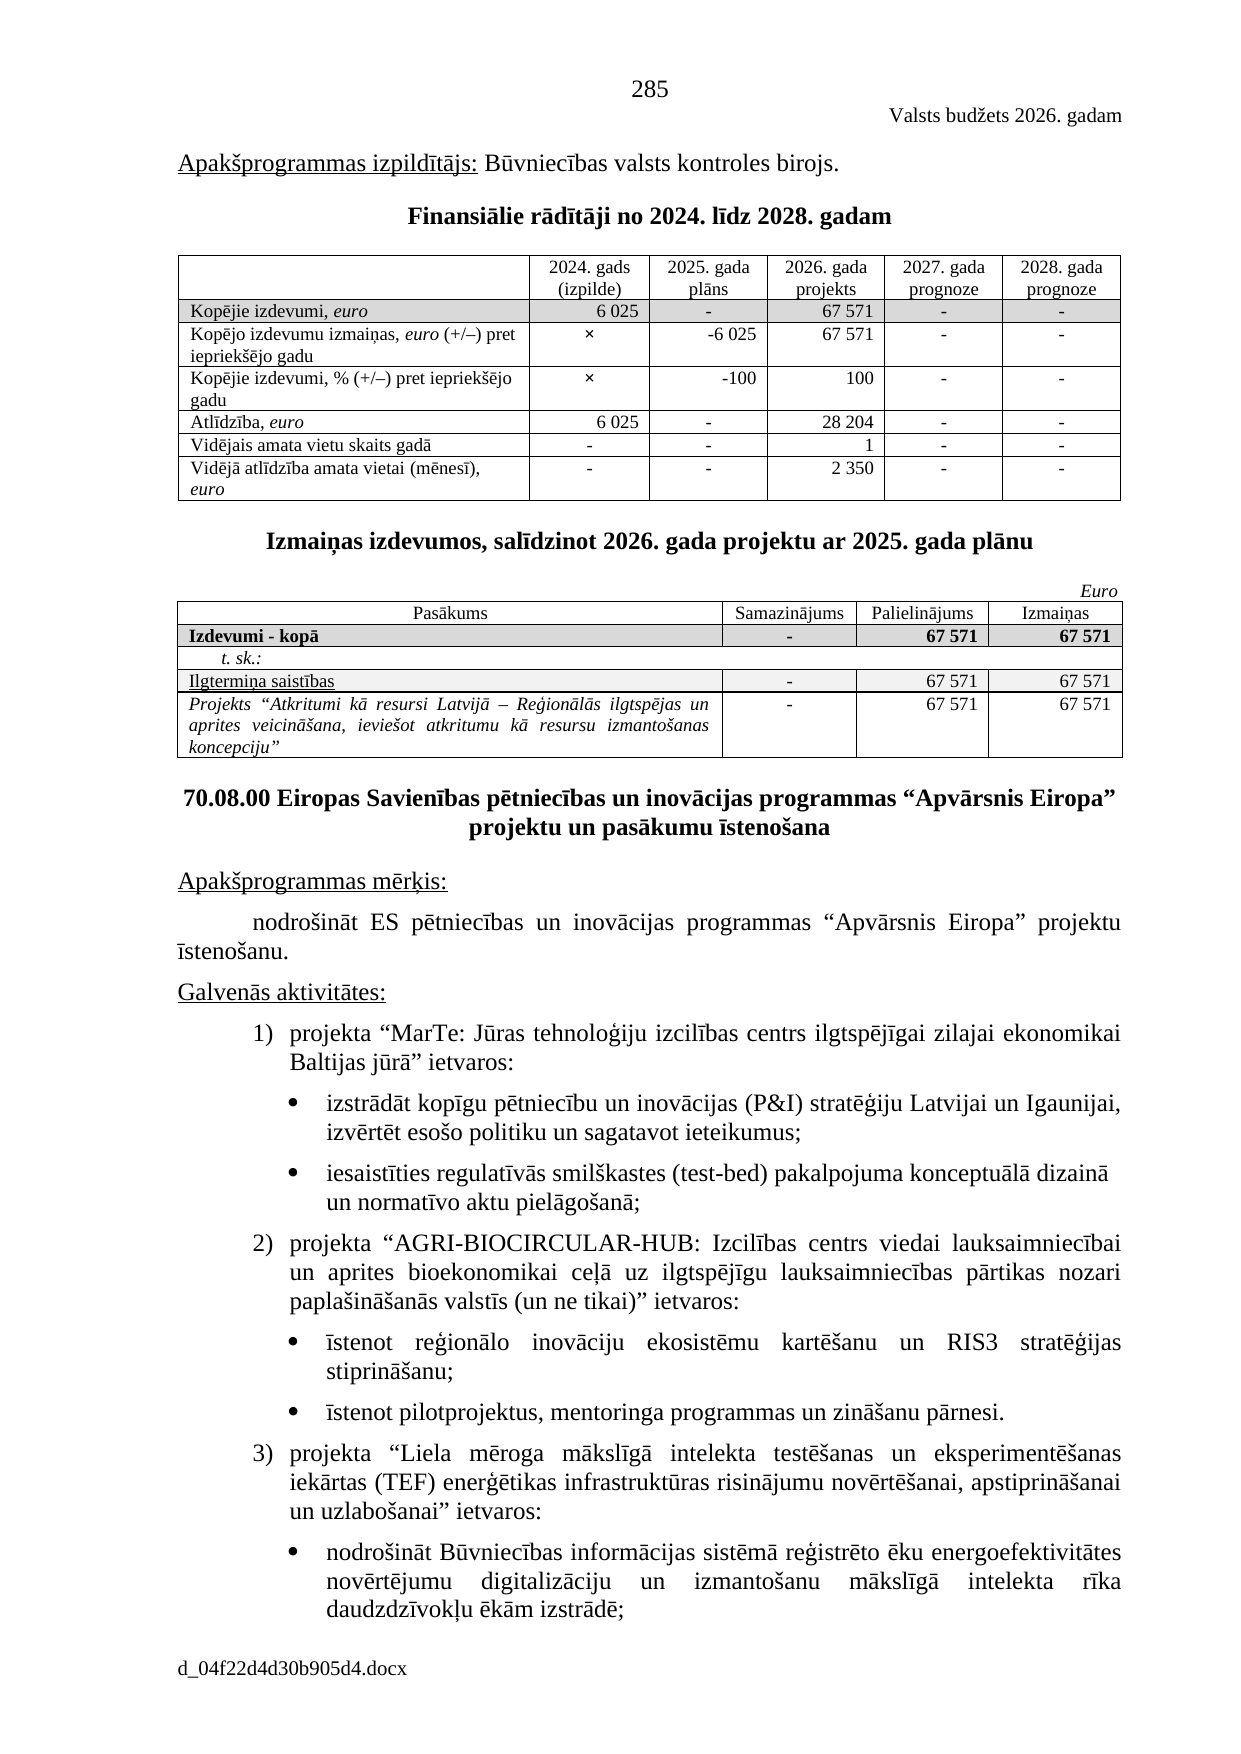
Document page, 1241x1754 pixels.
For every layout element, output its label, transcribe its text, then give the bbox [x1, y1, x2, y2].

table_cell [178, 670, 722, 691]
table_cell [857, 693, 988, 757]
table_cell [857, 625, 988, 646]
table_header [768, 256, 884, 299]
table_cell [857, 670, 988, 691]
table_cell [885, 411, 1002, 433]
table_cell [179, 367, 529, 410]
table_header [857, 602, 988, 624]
list projekta “AGRI-BIOCIRCULAR-HUB: Izcilības centrs viedai lauksaimniecībai un aprites bioekonomikai ceļā uz ilgtspējīgu lauksaimniecības pārtikas nozari paplašināšanās valstīs (un ne tikai)” ietvaros: [252, 1228, 1122, 1314]
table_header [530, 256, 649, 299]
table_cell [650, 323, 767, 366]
text 70.08.00 Eiropas Savienības pētniecības un inovācijas programmas “Apvārsnis Eiropa” projektu un pasākumu īstenošana [177, 783, 1122, 841]
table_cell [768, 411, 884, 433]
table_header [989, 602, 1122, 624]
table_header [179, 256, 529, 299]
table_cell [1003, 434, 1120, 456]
text Izmaiņas izdevumos, salīdzinot 2026. gada projektu ar 2025. gada plānu [177, 526, 1122, 554]
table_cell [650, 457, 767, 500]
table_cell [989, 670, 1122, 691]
list projekta “Liela mēroga mākslīgā intelekta testēšanas un eksperimentēšanas iekārtas (TEF) enerģētikas infrastruktūras risinājumu novērtēšanai, apstiprināšanai un uzlabošanai” ietvaros: [252, 1438, 1122, 1524]
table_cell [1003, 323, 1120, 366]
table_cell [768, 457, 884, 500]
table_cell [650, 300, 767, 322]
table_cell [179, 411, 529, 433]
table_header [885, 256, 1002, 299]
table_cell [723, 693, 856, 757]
list izstrādāt kopīgu pētniecību un inovācijas (P&I) stratēģiju Latvijai un Igaunijai, izvērtēt esošo politiku un sagatavot ieteikumus; [288, 1088, 1122, 1146]
text Euro [1002, 579, 1122, 601]
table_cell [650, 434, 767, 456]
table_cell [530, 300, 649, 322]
list Apakšprogrammas mērķis: [177, 866, 1122, 894]
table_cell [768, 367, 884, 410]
text nodrošināt ES pētniecības un inovācijas programmas “Apvārsnis Eiropa” projektu īstenošanu. [177, 907, 1122, 964]
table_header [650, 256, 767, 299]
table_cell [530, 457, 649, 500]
list iesaistīties regulatīvās smilškastes (test-bed) pakalpojuma konceptuālā dizainā un normatīvo aktu pielāgošanā; [288, 1158, 1122, 1216]
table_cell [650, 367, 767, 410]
text Galvenās aktivitātes: [177, 977, 1122, 1006]
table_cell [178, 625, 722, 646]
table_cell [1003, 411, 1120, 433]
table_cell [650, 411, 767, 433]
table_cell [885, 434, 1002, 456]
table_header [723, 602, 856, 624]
list īstenot pilotprojektus, mentoringa programmas un zināšanu pārnesi. [289, 1397, 1122, 1426]
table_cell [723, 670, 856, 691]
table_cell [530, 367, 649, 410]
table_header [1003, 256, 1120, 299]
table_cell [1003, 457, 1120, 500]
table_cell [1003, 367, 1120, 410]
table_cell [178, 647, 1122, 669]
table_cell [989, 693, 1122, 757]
text Apakšprogrammas izpildītājs: Būvniecības valsts kontroles birojs. [177, 148, 1122, 176]
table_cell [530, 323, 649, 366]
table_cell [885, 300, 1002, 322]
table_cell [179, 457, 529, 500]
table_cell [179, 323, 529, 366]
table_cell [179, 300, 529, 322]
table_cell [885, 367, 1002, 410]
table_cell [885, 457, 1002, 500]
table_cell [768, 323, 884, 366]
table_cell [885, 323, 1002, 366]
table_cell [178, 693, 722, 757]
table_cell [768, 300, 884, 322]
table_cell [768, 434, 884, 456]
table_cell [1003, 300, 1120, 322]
text Finansiālie rādītāji no 2024. līdz 2028. gadam [177, 201, 1122, 230]
list projekta “MarTe: Jūras tehnoloģiju izcilības centrs ilgtspējīgai zilajai ekonomikai Baltijas jūrā” ietvaros: [252, 1018, 1122, 1076]
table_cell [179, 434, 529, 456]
list nodrošināt Būvniecības informācijas sistēmā reģistrēto ēku energoefektivitātes novērtējumu digitalizāciju un izmantošanu mākslīgā intelekta rīka daudzdzīvokļu ēkām izstrādē; [288, 1537, 1122, 1623]
list īstenot reģionālo inovāciju ekosistēmu kartēšanu un RIS3 stratēģijas stiprināšanu; [288, 1327, 1122, 1384]
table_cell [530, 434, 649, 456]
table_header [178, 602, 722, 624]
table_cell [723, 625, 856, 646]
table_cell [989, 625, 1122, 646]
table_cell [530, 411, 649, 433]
